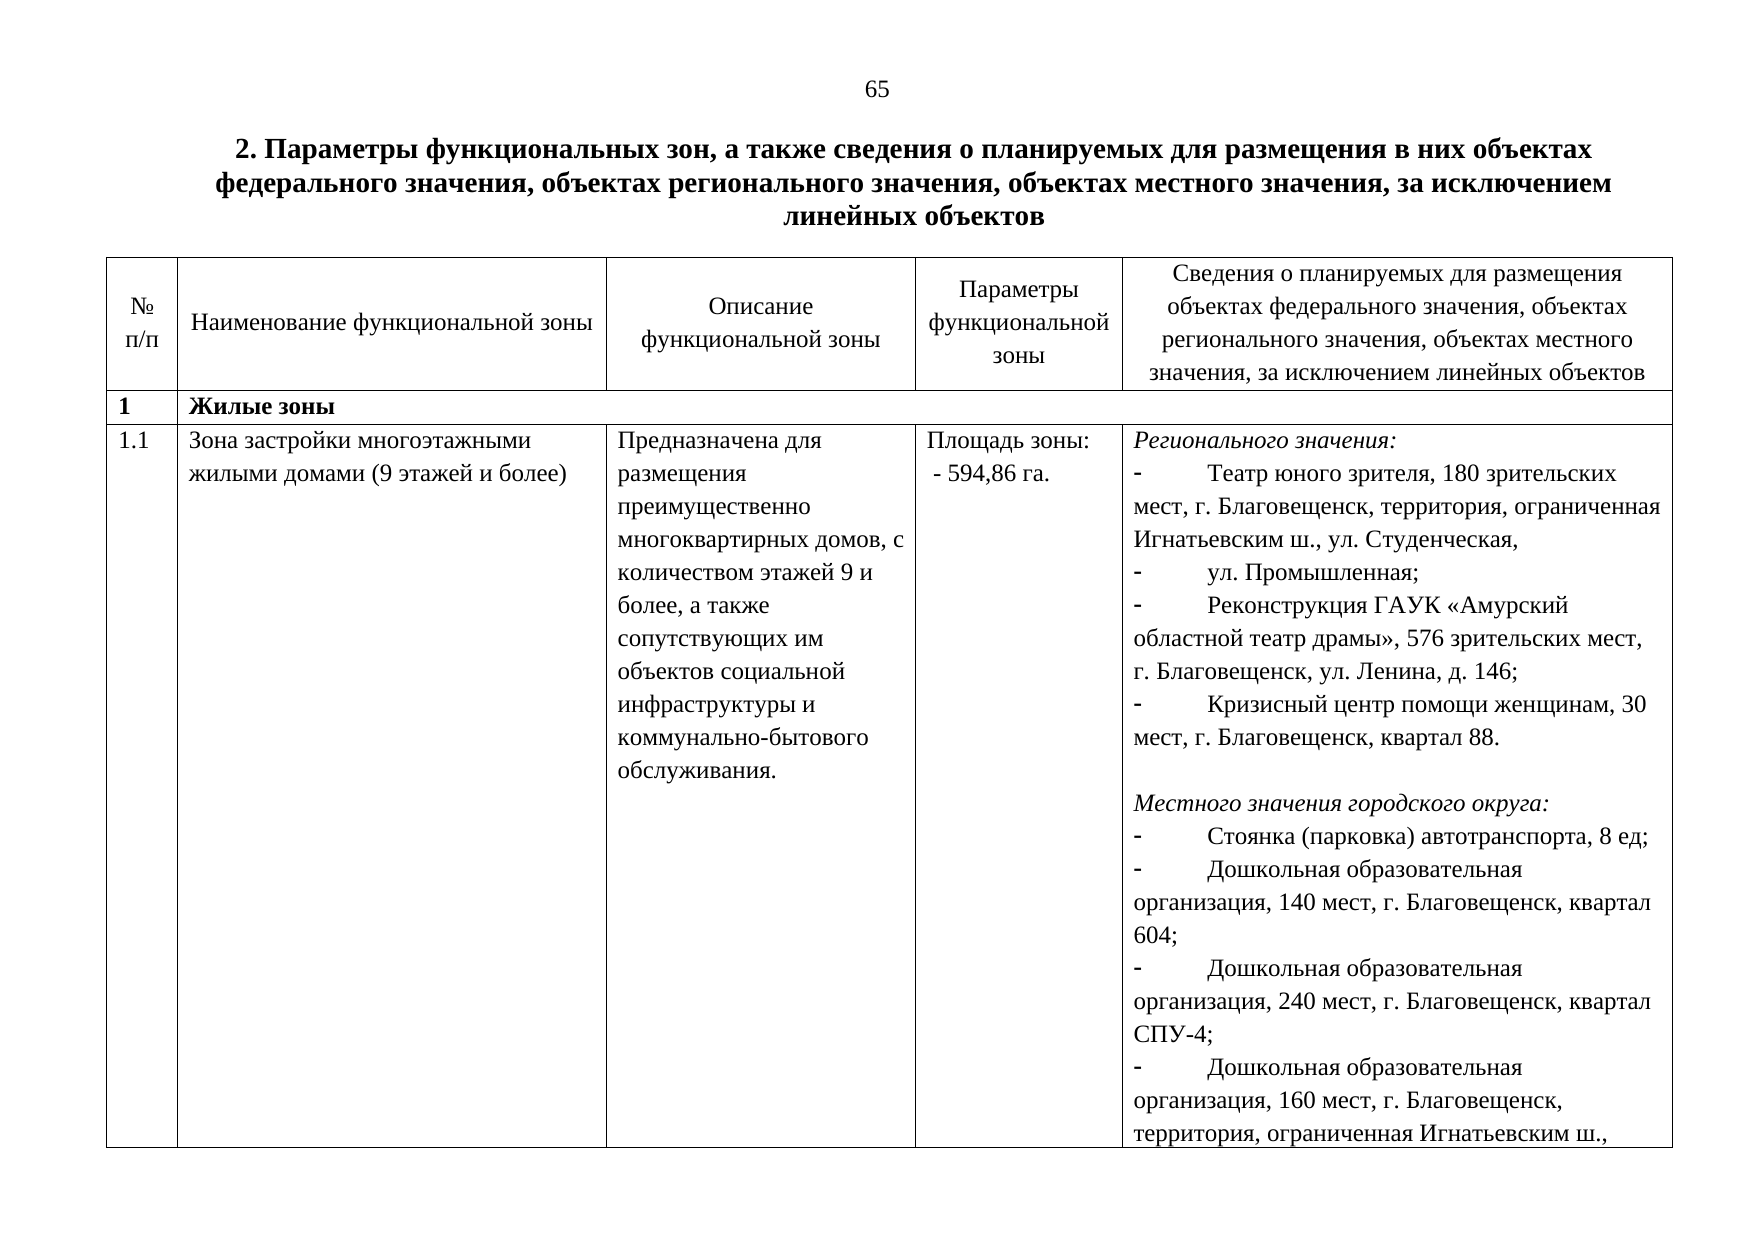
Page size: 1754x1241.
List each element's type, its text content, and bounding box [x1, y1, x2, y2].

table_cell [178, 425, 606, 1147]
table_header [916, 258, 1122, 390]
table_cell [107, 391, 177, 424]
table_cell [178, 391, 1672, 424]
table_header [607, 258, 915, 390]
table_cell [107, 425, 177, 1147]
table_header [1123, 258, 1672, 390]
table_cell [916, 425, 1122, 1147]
subtitle 2. Параметры функциональных зон, а также сведения о планируемых для размещения в них объектах федерального значения, объектах регионального значения, объектах местного значения, за исключением линейных объектов [192, 131, 1636, 232]
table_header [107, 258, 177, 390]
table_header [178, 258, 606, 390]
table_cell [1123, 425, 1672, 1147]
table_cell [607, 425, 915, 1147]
